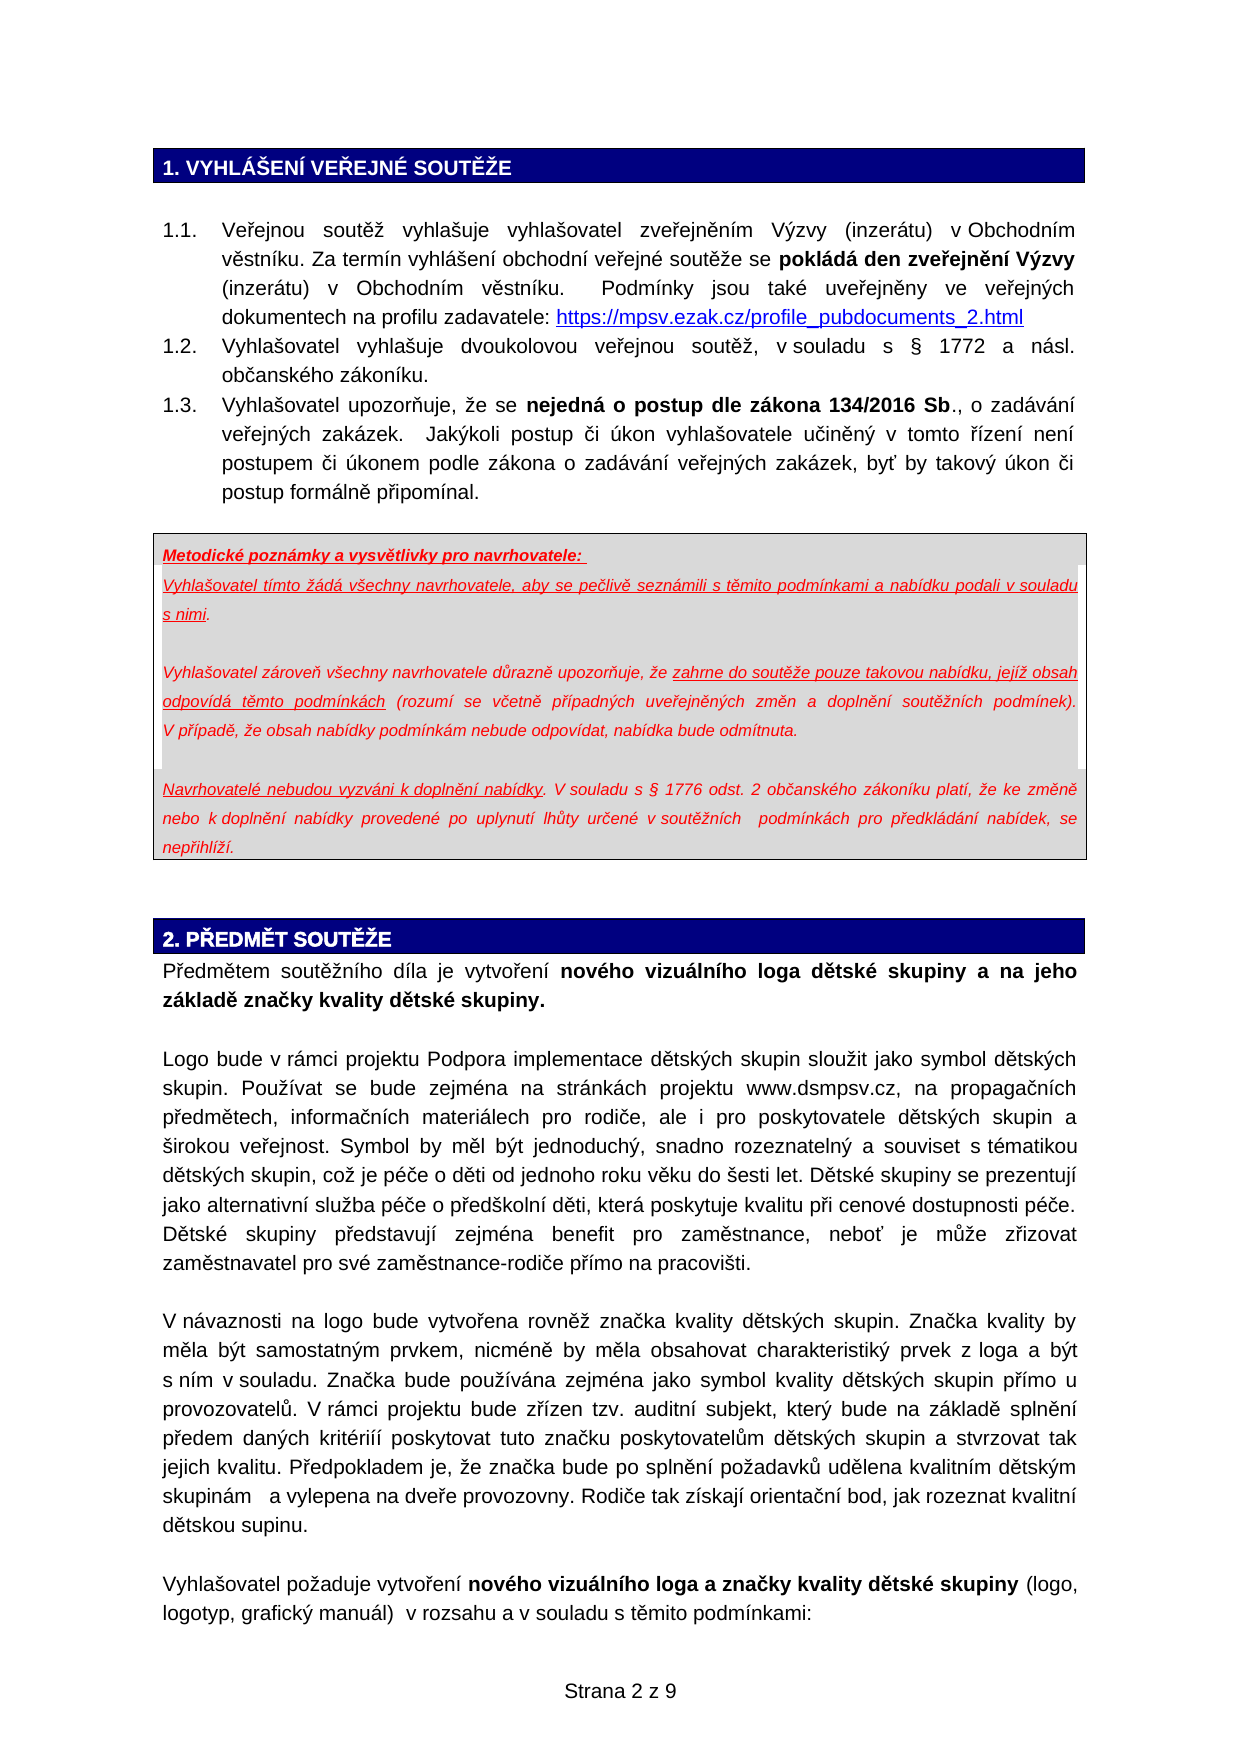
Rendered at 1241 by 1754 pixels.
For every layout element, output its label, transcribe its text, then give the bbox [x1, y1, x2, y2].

text Navrhovatelé nebudou vyzváni k doplnění nabídky. V souladu s § 1776 odst. 2 občanského zákoníku platí, že ke změně nebo k doplnění nabídky provedené po uplynutí lhůty určené v soutěžních podmínkách pro předkládání nabídek, se nepřihlíží. [154, 766, 1086, 859]
list Vyhlašovatel upozorňuje, že se nejedná o postup dle zákona 134/2016 Sb., o zadávání veřejných zakázek. Jakýkoli postup či úkon vyhlašovatele učiněný v tomto řízení není postupem či úkonem podle zákona o zadávání veřejných zakázek, byť by takový úkon či postup formálně připomínal. [162, 387, 1075, 504]
text Logo bude v rámci projektu Podpora implementace dětských skupin sloužit jako symbol dětských skupin. Používat se bude zejména na stránkách projektu www.dsmpsv.cz, na propagačních předmětech, informačních materiálech pro rodiče, ale i pro poskytovatele dětských skupin a širokou veřejnost. Symbol by měl být jednoduchý, snadno rozeznatelný a souviset s tématikou dětských skupin, což je péče o děti od jednoho roku věku do šesti let. Dětské skupiny se prezentují jako alternativní služba péče o předškolní děti, která poskytuje kvalitu při cenové dostupnosti péče. Dětské skupiny představují zejména benefit pro zaměstnance, neboť je může zřizovat zaměstnavatel pro své zaměstnance-rodiče přímo na pracovišti. [162, 1041, 1078, 1275]
text Vyhlašovatel tímto žádá všechny navrhovatele, aby se pečlivě seznámili s těmito podmínkami a nabídku podali v souladu s nimi. [162, 565, 1078, 592]
text 1. VYHLÁŠENÍ VEŘEJNÉ SOUTĚŽE [154, 149, 1084, 182]
text 2. PŘEDMĚT SOUTĚŽE [154, 920, 1084, 953]
list Vyhlašovatel vyhlašuje dvoukolovou veřejnou soutěž, v souladu s § 1772 a násl. občanského zákoníku. [162, 329, 1075, 387]
text Vyhlašovatel požaduje vytvoření nového vizuálního loga a značky kvality dětské skupiny (logo, logotyp, grafický manuál) v rozsahu a v souladu s těmito podmínkami: [162, 1566, 1078, 1625]
list Veřejnou soutěž vyhlašuje vyhlašovatel zveřejněním Výzvy (inzerátu) v Obchodním věstníku. Za termín vyhlášení obchodní veřejné soutěže se pokládá den zveřejnění Výzvy (inzerátu) v Obchodním věstníku. Podmínky jsou také uveřejněny ve veřejných dokumentech na profilu zadavatele: https://mpsv.ezak.cz/profile_pubdocuments_2.html [162, 212, 1075, 329]
text Předmětem soutěžního díla je vytvoření nového vizuálního loga dětské skupiny a na jeho základě značky kvality dětské skupiny. [162, 954, 1078, 1012]
text Metodické poznámky a vysvětlivky pro navrhovatele: [154, 534, 1086, 565]
text Vyhlašovatel zároveň všechny navrhovatele důrazně upozorňuje, že zahrne do soutěže pouze takovou nabídku, jejíž obsah odpovídá těmto podmínkách (rozumí se včetně případných uveřejněných změn a doplnění soutěžních podmínek). V případě, že obsah nabídky podmínkám nebude odpovídat, nabídka bude odmítnuta. [162, 653, 1078, 740]
text Vyhlašovatel tímto žádá všechny navrhovatele, aby se pečlivě seznámili s těmito podmínkami a nabídku podali v souladu s nimi. [162, 593, 1078, 624]
text V návaznosti na logo bude vytvořena rovněž značka kvality dětských skupin. Značka kvality by měla být samostatným prvkem, nicméně by měla obsahovat charakteristiký prvek z loga a být s ním v souladu. Značka bude používána zejména jako symbol kvality dětských skupin přímo u provozovatelů. V rámci projektu bude zřízen tzv. auditní subjekt, který bude na základě splnění předem daných kritériíí poskytovat tuto značku poskytovatelům dětských skupin a stvrzovat tak jejich kvalitu. Předpokladem je, že značka bude po splnění požadavků udělena kvalitním dětským skupinám a vylepena na dveře provozovny. Rodiče tak získají orientační bod, jak rozeznat kvalitní dětskou supinu. [162, 1304, 1078, 1537]
